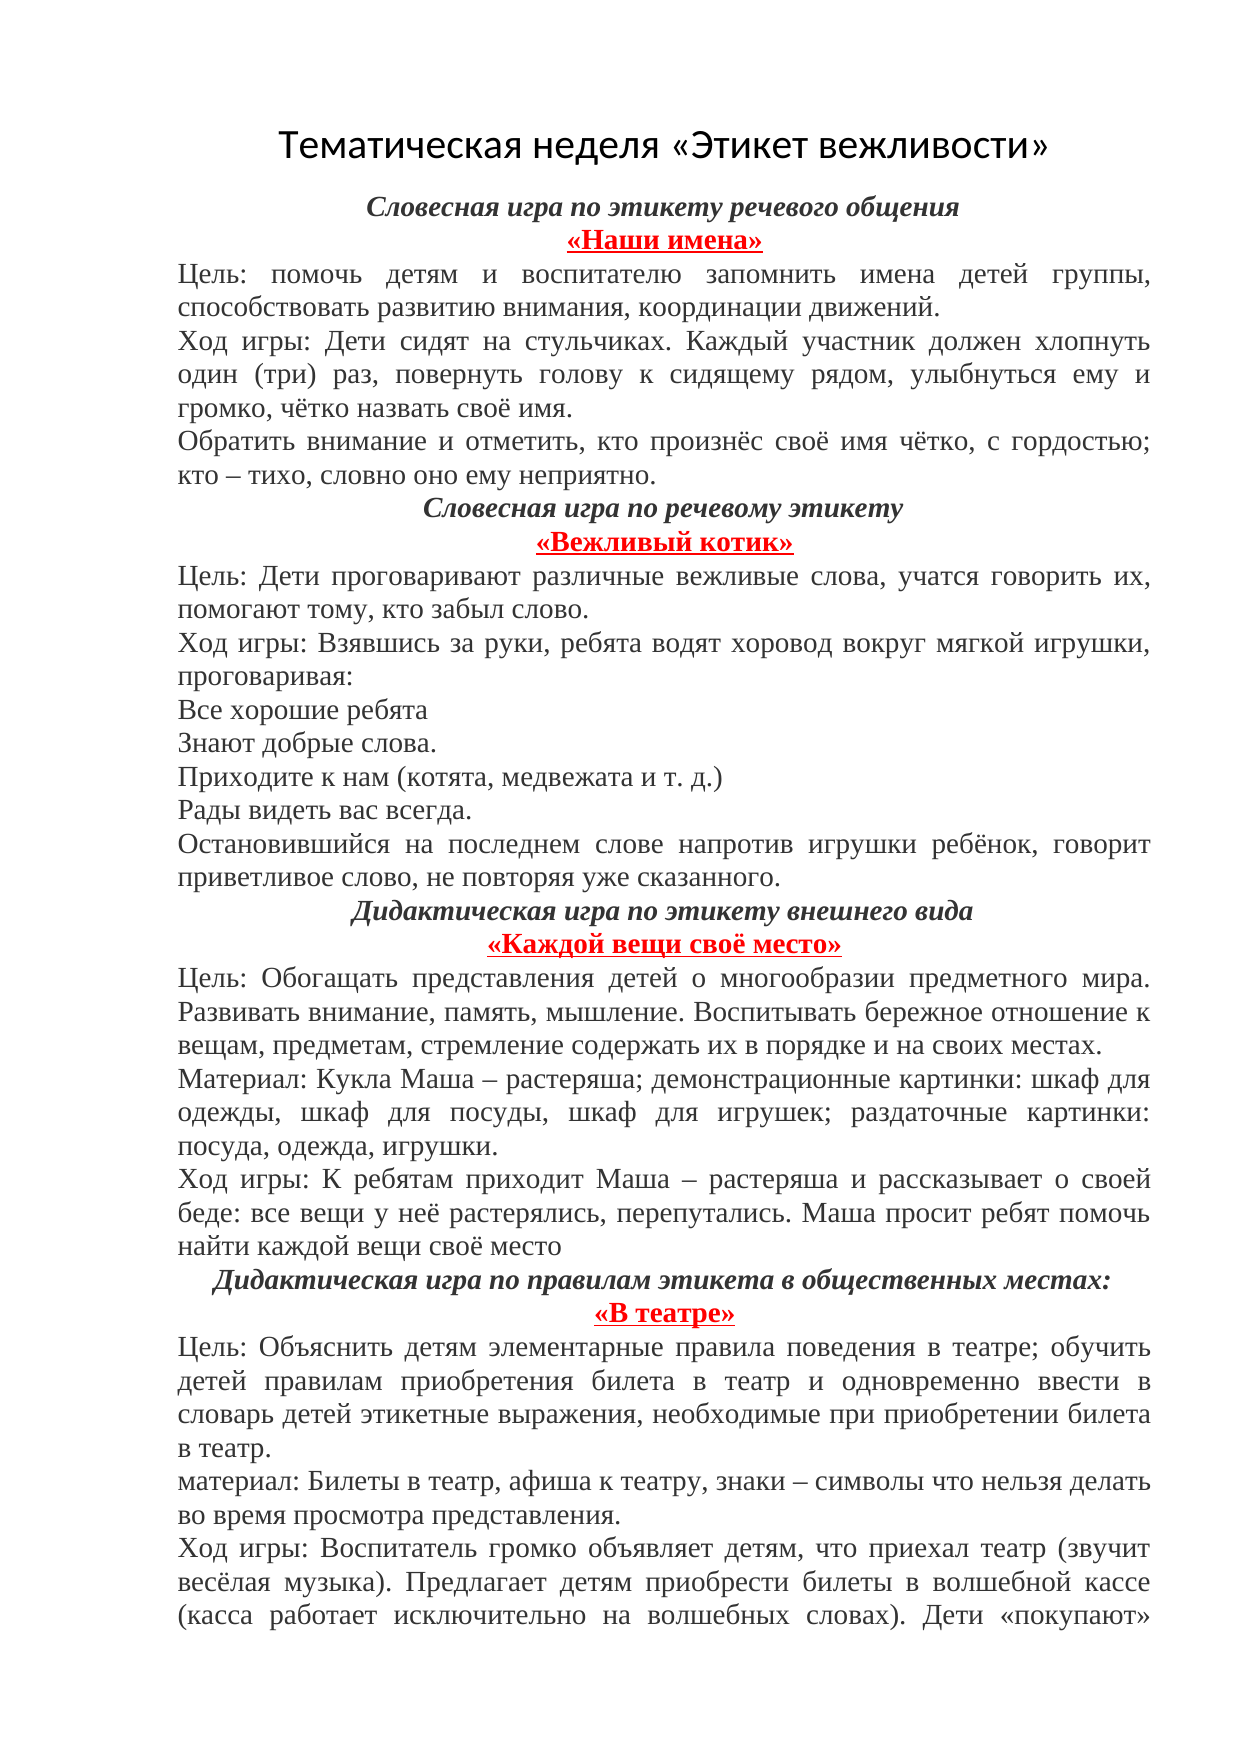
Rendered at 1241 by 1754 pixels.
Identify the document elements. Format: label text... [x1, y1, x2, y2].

text Цель: Обогащать представления детей о многообразии предметного мира. Развивать внимание, память, мышление. Воспитывать бережное отношение к вещам, предметам, стремление содержать их в порядке и на своих местах. [177, 960, 1152, 1061]
text Словесная игра по этикету речевого общения [177, 189, 1152, 222]
text Цель: Дети проговаривают различные вежливые слова, учатся говорить их, помогают тому, кто забыл слово. [177, 558, 1152, 625]
text Дидактическая игра по этикету внешнего вида [177, 893, 1152, 927]
text Остановившийся на последнем слове напротив игрушки ребёнок, говорит приветливое слово, не повторяя уже сказанного. [177, 826, 1152, 893]
text Приходите к нам (котята, медвежата и т. д.) [177, 759, 1152, 792]
text «Вежливый котик» [177, 524, 1152, 558]
text Цель: помочь детям и воспитателю запомнить имена детей группы, способствовать развитию внимания, координации движений. [177, 256, 1152, 323]
text Словесная игра по речевому этикету [177, 491, 1152, 524]
text Знают добрые слова. [177, 725, 1152, 759]
text Материал: Кукла Маша – растеряша; демонстрационные картинки: шкаф для одежды, шкаф для посуды, шкаф для игрушек; раздаточные картинки: посуда, одежда, игрушки. [177, 1061, 1152, 1161]
text Тематическая неделя «Этикет вежливости» [177, 118, 1152, 169]
text «Каждой вещи своё место» [177, 927, 1152, 960]
text Рады видеть вас всегда. [177, 792, 1152, 826]
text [177, 1530, 1152, 1631]
text материал: Билеты в театр, афиша к театру, знаки – символы что нельзя делать во время просмотра представления. [177, 1463, 1152, 1530]
text Цель: Объяснить детям элементарные правила поведения в театре; обучить детей правилам приобретения билета в театр и одновременно ввести в словарь детей этикетные выражения, необходимые при приобретении билета в театр. [177, 1329, 1152, 1463]
text «В театре» [177, 1296, 1152, 1329]
text Обратить внимание и отметить, кто произнёс своё имя чётко, с гордостью; кто – тихо, словно оно ему неприятно. [177, 423, 1152, 491]
text Ход игры: К ребятам приходит Маша – растеряша и рассказывает о своей беде: все вещи у неё растерялись, перепутались. Маша просит ребят помочь найти каждой вещи своё место [177, 1161, 1152, 1262]
text Ход игры: Дети сидят на стульчиках. Каждый участник должен хлопнуть один (три) раз, повернуть голову к сидящему рядом, улыбнуться ему и громко, чётко назвать своё имя. [177, 323, 1152, 423]
text Ход игры: Взявшись за руки, ребята водят хоровод вокруг мягкой игрушки, проговаривая: [177, 625, 1152, 692]
text Все хорошие ребята [177, 692, 1152, 725]
text Дидактическая игра по правилам этикета в общественных местах: [177, 1262, 1152, 1296]
text «Наши имена» [177, 222, 1152, 256]
